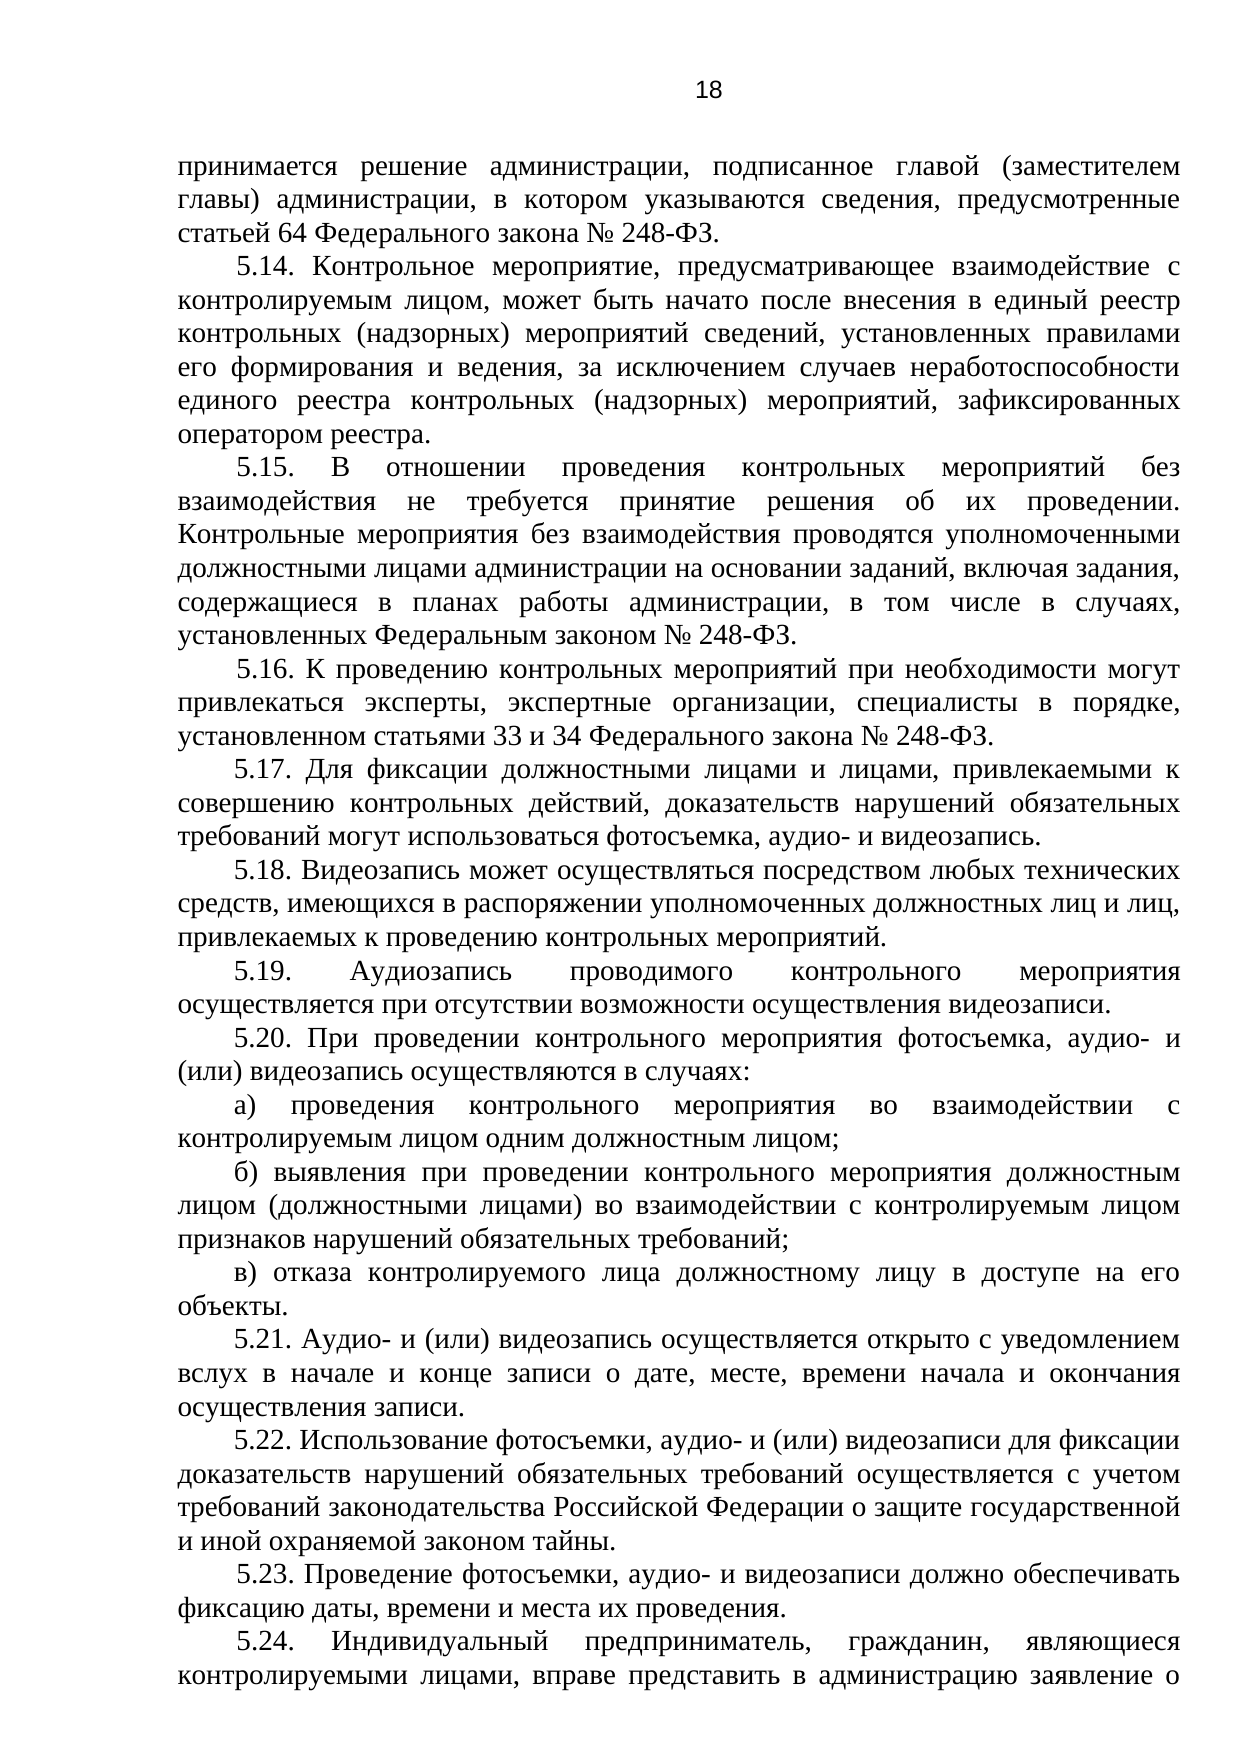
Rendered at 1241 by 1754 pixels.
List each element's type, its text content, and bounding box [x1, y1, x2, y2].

text 5.17. Для фиксации должностными лицами и лицами, привлекаемыми к совершению контрольных действий, доказательств нарушений обязательных требований могут использоваться фотосъемка, аудио- и видеозапись. [177, 751, 1181, 852]
text 5.18. Видеозапись может осуществляться посредством любых технических средств, имеющихся в распоряжении уполномоченных должностных лиц и лиц, привлекаемых к проведению контрольных мероприятий. [177, 852, 1181, 953]
text а) проведения контрольного мероприятия во взаимодействии с контролируемым лицом одним должностным лицом; [177, 1087, 1181, 1154]
text 5.21. Аудио- и (или) видеозапись осуществляется открыто с уведомлением вслух в начале и конце записи о дате, месте, времени начала и окончания осуществления записи. [177, 1322, 1181, 1422]
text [177, 148, 1181, 248]
text 5.20. При проведении контрольного мероприятия фотосъемка, аудио- и (или) видеозапись осуществляются в случаях: [177, 1020, 1181, 1087]
text 5.19. Аудиозапись проводимого контрольного мероприятия осуществляется при отсутствии возможности осуществления видеозаписи. [177, 953, 1181, 1020]
text в) отказа контролируемого лица должностному лицу в доступе на его объекты. [177, 1254, 1181, 1322]
text 5.22. Использование фотосъемки, аудио- и (или) видеозаписи для фиксации доказательств нарушений обязательных требований осуществляется с учетом требований законодательства Российской Федерации о защите государственной и иной охраняемой законом тайны. [177, 1422, 1181, 1556]
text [177, 1623, 1181, 1691]
text 5.14. Контрольное мероприятие, предусматривающее взаимодействие с контролируемым лицом, может быть начато после внесения в единый реестр контрольных (надзорных) мероприятий сведений, установленных правилами его формирования и ведения, за исключением случаев неработоспособности единого реестра контрольных (надзорных) мероприятий, зафиксированных оператором реестра. [177, 248, 1181, 449]
text б) выявления при проведении контрольного мероприятия должностным лицом (должностными лицами) во взаимодействии с контролируемым лицом признаков нарушений обязательных требований; [177, 1154, 1181, 1254]
text 5.23. Проведение фотосъемки, аудио- и видеозаписи должно обеспечивать фиксацию даты, времени и места их проведения. [177, 1556, 1181, 1623]
text 5.15. В отношении проведения контрольных мероприятий без взаимодействия не требуется принятие решения об их проведении. Контрольные мероприятия без взаимодействия проводятся уполномоченными должностными лицами администрации на основании заданий, включая задания, содержащиеся в планах работы администрации, в том числе в случаях, установленных Федеральным законом № 248-ФЗ. [177, 449, 1181, 651]
text 5.16. К проведению контрольных мероприятий при необходимости могут привлекаться эксперты, экспертные организации, специалисты в порядке, установленном статьями 33 и 34 Федерального закона № 248-ФЗ. [177, 651, 1181, 751]
